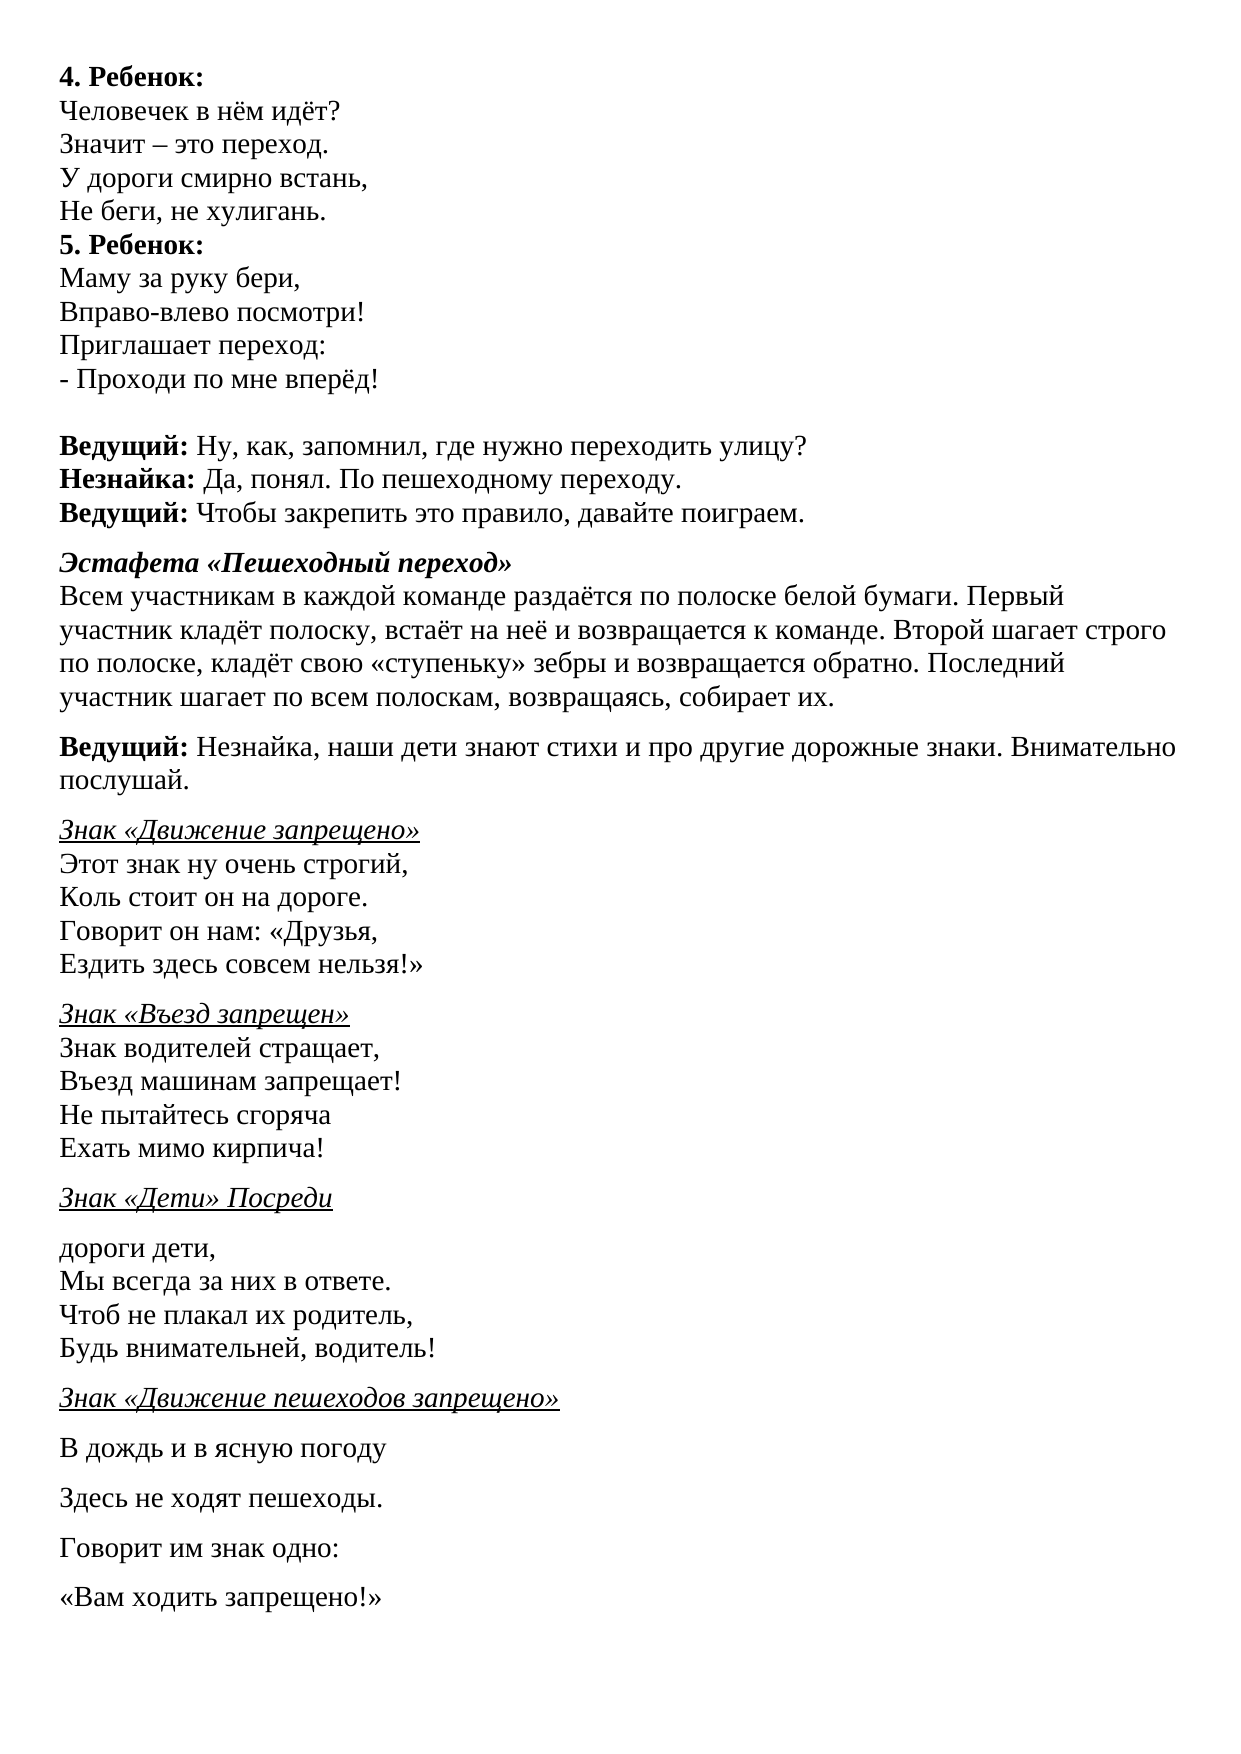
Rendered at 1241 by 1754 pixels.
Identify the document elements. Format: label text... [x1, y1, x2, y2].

text Не беги, не хулигань. [59, 193, 1181, 227]
text Эстафета «Пешеходный переход» Всем участникам в каждой команде раздаётся по полоске белой бумаги. Первый участник кладёт полоску, встаёт на неё и возвращается к команде. Второй шагает строго по полоске, кладёт свою «ступеньку» зебры и возвращается обратно. Последний участник шагает по всем полоскам, возвращаясь, собирает их. [59, 545, 1181, 713]
text 4. Ребенок: [59, 59, 1181, 93]
text Здесь не ходят пешеходы. [59, 1480, 1181, 1513]
text Ведущий: Чтобы закрепить это правило, давайте поиграем. [59, 495, 1181, 529]
text Знак «Дети» Посреди [59, 1180, 1181, 1214]
text Ведущий: Ну, как, запомнил, где нужно переходить улицу? [59, 428, 1181, 462]
text Значит – это переход. [59, 126, 1181, 160]
text Знак «Движение пешеходов запрещено» [59, 1380, 1181, 1414]
text 5. Ребенок: [59, 227, 1181, 260]
text дороги дети, Мы всегда за них в ответе. Чтоб не плакал их родитель, Будь внимательней, водитель! [59, 1230, 1181, 1364]
text Знак «Движение запрещено» Этот знак ну очень строгий, Коль стоит он на дороге. Говорит он нам: «Друзья, Ездить здесь совсем нельзя!» [59, 812, 1181, 980]
text - Проходи по мне вперёд! [59, 361, 1181, 394]
text Незнайка: Да, понял. По пешеходному переходу. [59, 462, 1181, 495]
text Знак «Въезд запрещен» Знак водителей стращает, Въезд машинам запрещает! Не пытайтесь сгоряча Ехать мимо кирпича! [59, 996, 1181, 1164]
text Маму за руку бери, [59, 260, 1181, 294]
text Вправо-влево посмотри! [59, 294, 1181, 327]
text Человечек в нём идёт? [59, 93, 1181, 126]
text У дороги смирно встань, [59, 160, 1181, 193]
text Ведущий: Незнайка, наши дети знают стихи и про другие дорожные знаки. Внимательно послушай. [59, 729, 1181, 796]
text «Вам ходить запрещено!» [59, 1579, 1181, 1613]
text Говорит им знак одно: [59, 1530, 1181, 1563]
text В дождь и в ясную погоду [59, 1430, 1181, 1464]
text Приглашает переход: [59, 327, 1181, 361]
